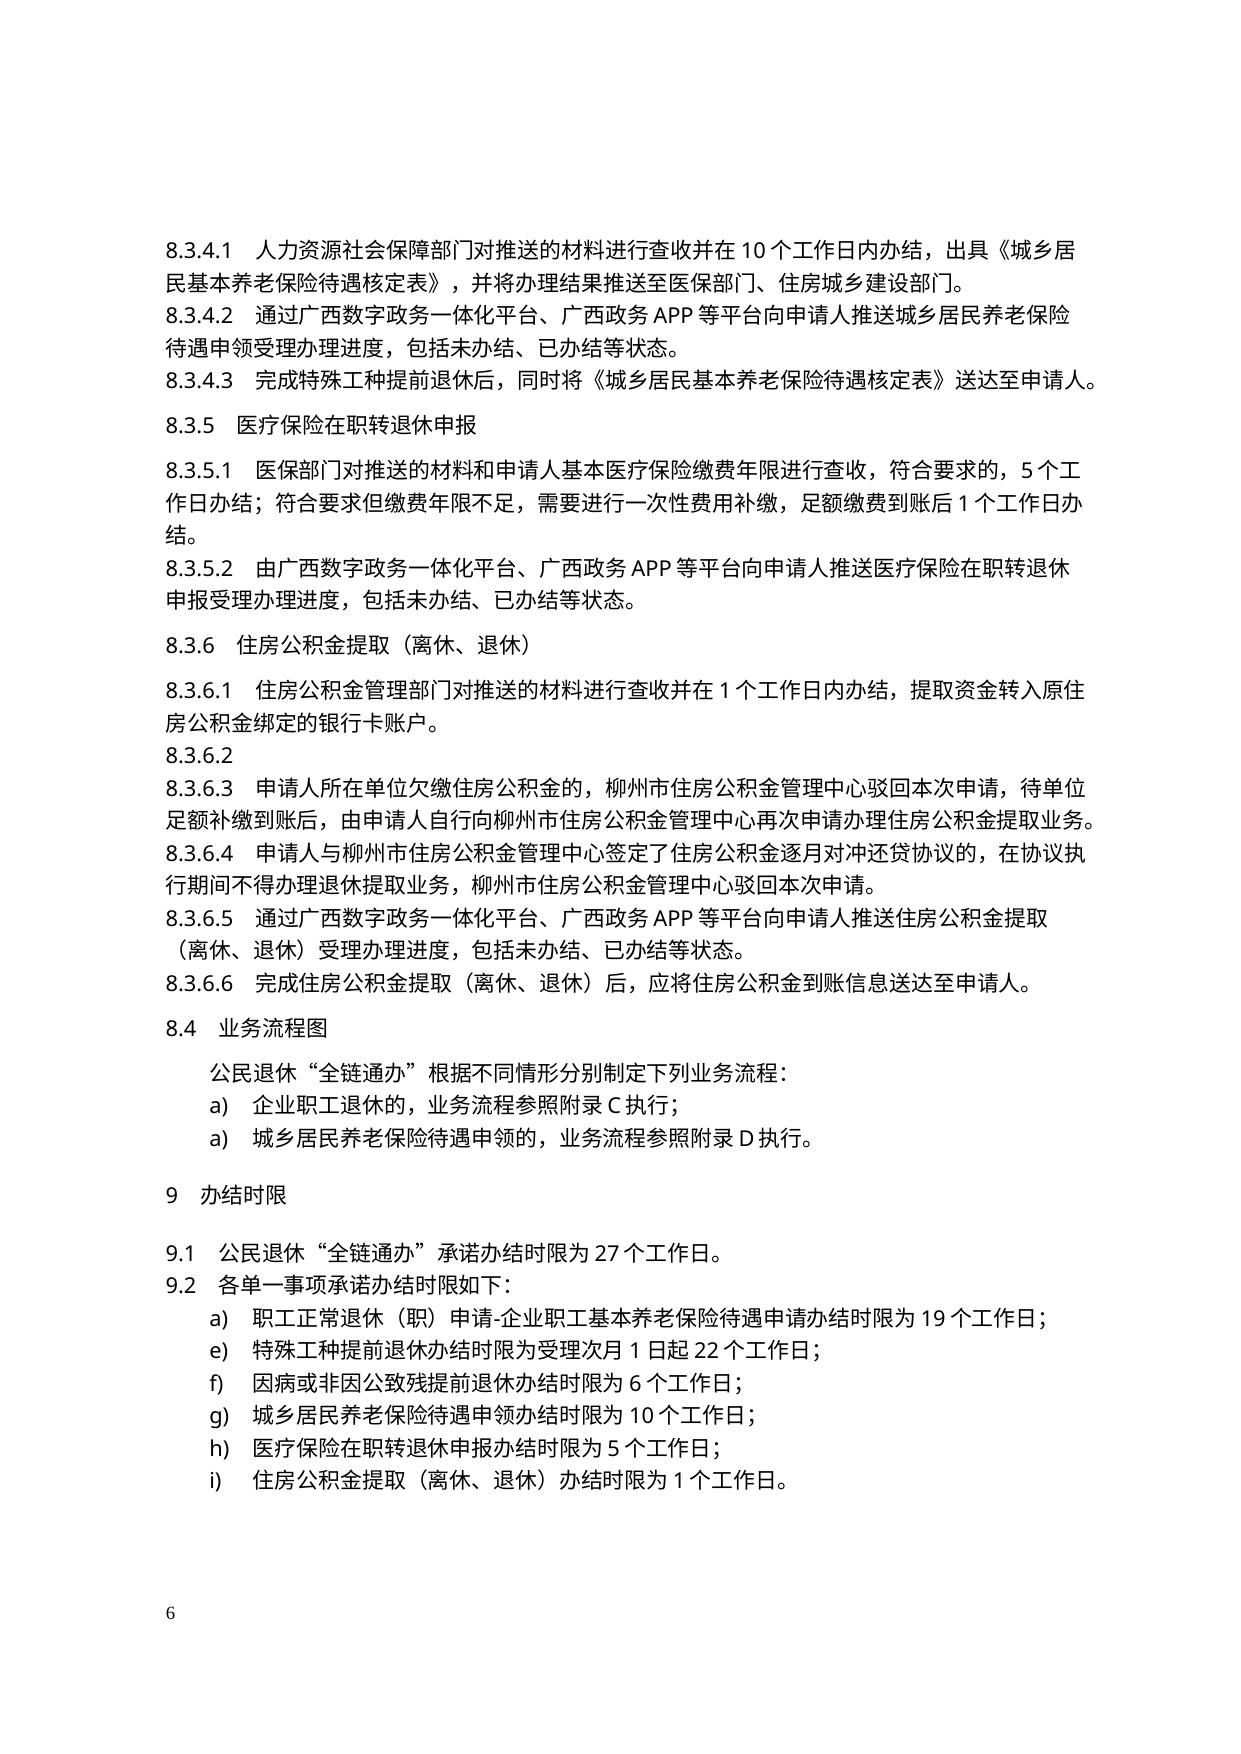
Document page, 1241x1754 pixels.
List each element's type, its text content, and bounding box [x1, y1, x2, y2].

text 申请人所在单位欠缴住房公积金的，柳州市住房公积金管理中心驳回本次申请，待单位足额补缴到账后，由申请人自行向柳州市住房公积金管理中心再次申请办理住房公积金提取业务。 [165, 770, 1087, 835]
text 住房公积金提取（离休、退休） [165, 628, 1087, 660]
list 城乡居民养老保险待遇申领的，业务流程参照附录D执行。 [209, 1120, 1087, 1153]
text 由广西数字政务一体化平台、广西政务APP等平台向申请人推送医疗保险在职转退休申报受理办理进度，包括未办结、已办结等状态。 [165, 550, 1087, 615]
text 人力资源社会保障部门对推送的材料进行查收并在10个工作日内办结，出具《城乡居民基本养老保险待遇核定表》，并将办理结果推送至医保部门、住房城乡建设部门。 [165, 233, 1087, 298]
text 业务流程图 [165, 1010, 1087, 1043]
text 完成特殊工种提前退休后，同时将《城乡居民基本养老保险待遇核定表》送达至申请人。 [165, 363, 1087, 395]
text 公民退休“全链通办”根据不同情形分别制定下列业务流程： [165, 1055, 1087, 1088]
text 完成住房公积金提取（离休、退休）后，应将住房公积金到账信息送达至申请人。 [165, 965, 1087, 998]
list 住房公积金提取（离休、退休）办结时限为1个工作日。 [209, 1463, 1087, 1495]
text 医疗保险在职转退休申报 [165, 408, 1087, 440]
text 通过广西数字政务一体化平台、广西政务APP等平台向申请人推送城乡居民养老保险待遇申领受理办理进度，包括未办结、已办结等状态。 [165, 298, 1087, 363]
list 医疗保险在职转退休申报办结时限为5个工作日； [209, 1430, 1087, 1463]
list 企业职工退休的，业务流程参照附录C执行； [209, 1088, 1087, 1120]
list 城乡居民养老保险待遇申领办结时限为10个工作日； [209, 1398, 1087, 1430]
text 申请人与柳州市住房公积金管理中心签定了住房公积金逐月对冲还贷协议的，在协议执行期间不得办理退休提取业务，柳州市住房公积金管理中心驳回本次申请。 [165, 835, 1087, 900]
text 办结时限 [165, 1178, 1087, 1210]
text 医保部门对推送的材料和申请人基本医疗保险缴费年限进行查收，符合要求的，5个工作日办结；符合要求但缴费年限不足，需要进行一次性费用补缴，足额缴费到账后1个工作日办结。 [165, 453, 1087, 550]
text 各单一事项承诺办结时限如下： [165, 1268, 1087, 1300]
list 职工正常退休（职）申请-企业职工基本养老保险待遇申请办结时限为19个工作日； [209, 1300, 1087, 1333]
text 通过广西数字政务一体化平台、广西政务APP等平台向申请人推送住房公积金提取（离休、退休）受理办理进度，包括未办结、已办结等状态。 [165, 900, 1087, 965]
list 因病或非因公致残提前退休办结时限为6个工作日； [209, 1365, 1087, 1398]
list 特殊工种提前退休办结时限为受理次月1日起22个工作日； [209, 1333, 1087, 1365]
text 公民退休“全链通办”承诺办结时限为27个工作日。 [165, 1235, 1087, 1268]
text 住房公积金管理部门对推送的材料进行查收并在1个工作日内办结，提取资金转入原住房公积金绑定的银行卡账户。 [165, 673, 1087, 738]
